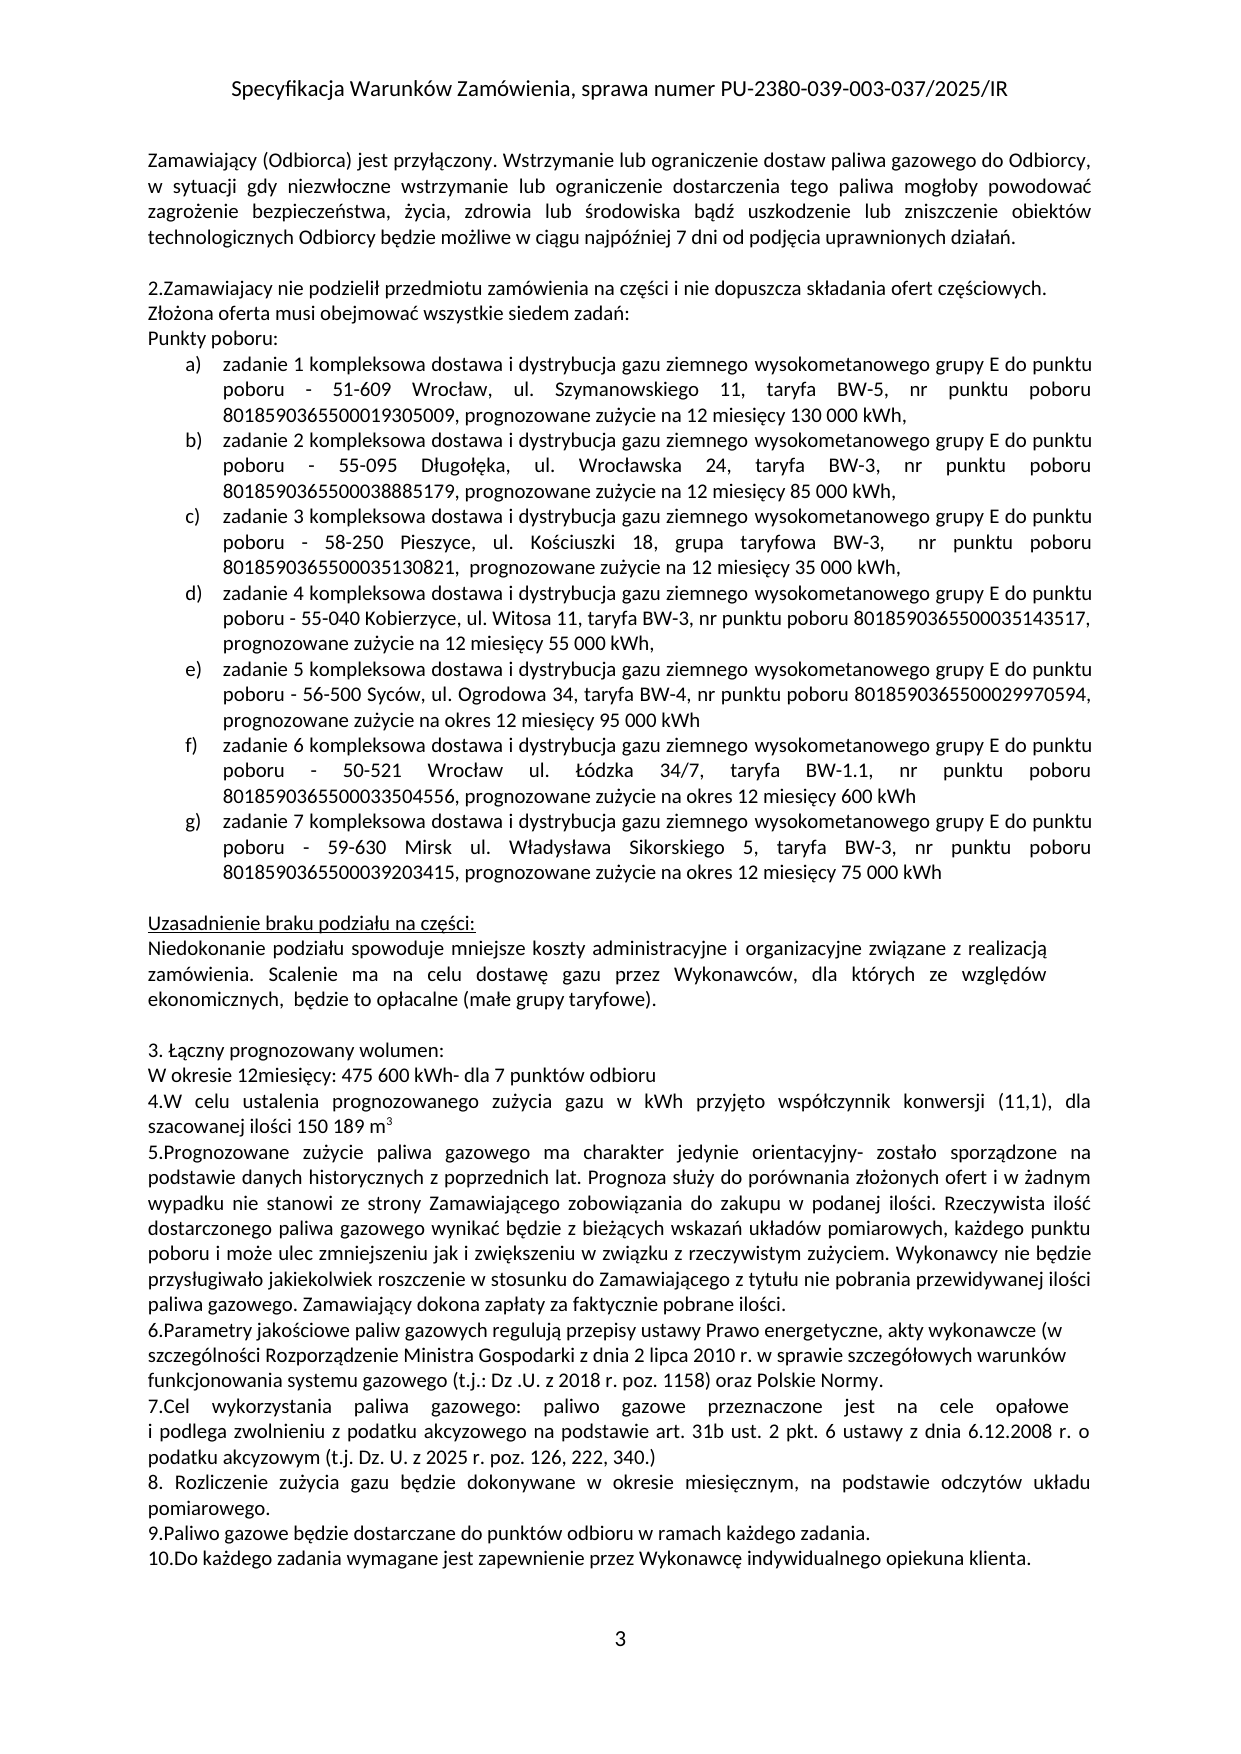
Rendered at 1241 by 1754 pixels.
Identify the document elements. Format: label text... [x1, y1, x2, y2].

text 6.Parametry jakościowe paliw gazowych regulują przepisy ustawy Prawo energetyczne, akty wykonawcze (w szczególności Rozporządzenie Ministra Gospodarki z dnia 2 lipca 2010 r. w sprawie szczegółowych warunków funkcjonowania systemu gazowego (t.j.: Dz .U. z 2018 r. poz. 1158) oraz Polskie Normy. [148, 1317, 1093, 1393]
text 7.Cel wykorzystania paliwa gazowego: paliwo gazowe przeznaczone jest na cele opałowe i podlega zwolnieniu z podatku akcyzowego na podstawie art. 31b ust. 2 pkt. 6 ustawy z dnia 6.12.2008 r. o podatku akcyzowym (t.j. Dz. U. z 2025 r. poz. 126, 222, 340.) [148, 1393, 1093, 1469]
text 5.Prognozowane zużycie paliwa gazowego ma charakter jedynie orientacyjny- zostało sporządzone na podstawie danych historycznych z poprzednich lat. Prognoza służy do porównania złożonych ofert i w żadnym wypadku nie stanowi ze strony Zamawiającego zobowiązania do zakupu w podanej ilości. Rzeczywista ilość dostarczonego paliwa gazowego wynikać będzie z bieżących wskazań układów pomiarowych, każdego punktu poboru i może ulec zmniejszeniu jak i zwiększeniu w związku z rzeczywistym zużyciem. Wykonawcy nie będzie przysługiwało jakiekolwiek roszczenie w stosunku do Zamawiającego z tytułu nie pobrania przewidywanej ilości paliwa gazowego. Zamawiający dokona zapłaty za faktycznie pobrane ilości. [148, 1139, 1093, 1317]
text W okresie 12miesięcy: 475 600 kWh- dla 7 punktów odbioru [148, 1063, 1093, 1088]
list zadanie 3 kompleksowa dostawa i dystrybucja gazu ziemnego wysokometanowego grupy E do punktu poboru - 58-250 Pieszyce, ul. Kościuszki 18, grupa taryfowa BW-3, nr punktu poboru 8018590365500035130821, prognozowane zużycie na 12 miesięcy 35 000 kWh, [185, 503, 1093, 580]
text 10.Do każdego zadania wymagane jest zapewnienie przez Wykonawcę indywidualnego opiekuna klienta. [148, 1546, 1093, 1571]
list zadanie 7 kompleksowa dostawa i dystrybucja gazu ziemnego wysokometanowego grupy E do punktu poboru - 59-630 Mirsk ul. Władysława Sikorskiego 5, taryfa BW-3, nr punktu poboru 8018590365500039203415, prognozowane zużycie na okres 12 miesięcy 75 000 kWh [185, 808, 1093, 885]
text 4.W celu ustalenia prognozowanego zużycia gazu w kWh przyjęto współczynnik konwersji (11,1), dla szacowanej ilości 150 189 m3 [148, 1088, 1093, 1139]
text 9.Paliwo gazowe będzie dostarczane do punktów odbioru w ramach każdego zadania. [148, 1520, 1093, 1546]
text Punkty poboru: [148, 326, 1048, 351]
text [148, 148, 1093, 249]
list zadanie 1 kompleksowa dostawa i dystrybucja gazu ziemnego wysokometanowego grupy E do punktu poboru - 51-609 Wrocław, ul. Szymanowskiego 11, taryfa BW-5, nr punktu poboru 8018590365500019305009, prognozowane zużycie na 12 miesięcy 130 000 kWh, [185, 351, 1093, 427]
text 3. Łączny prognozowany wolumen: [148, 1037, 1093, 1063]
text Uzasadnienie braku podziału na części: [148, 910, 1093, 936]
text 8. Rozliczenie zużycia gazu będzie dokonywane w okresie miesięcznym, na podstawie odczytów układu pomiarowego. [148, 1469, 1093, 1520]
list zadanie 5 kompleksowa dostawa i dystrybucja gazu ziemnego wysokometanowego grupy E do punktu poboru - 56-500 Syców, ul. Ogrodowa 34, taryfa BW-4, nr punktu poboru 8018590365500029970594, prognozowane zużycie na okres 12 miesięcy 95 000 kWh [185, 656, 1093, 732]
text 2.Zamawiajacy nie podzielił przedmiotu zamówienia na części i nie dopuszcza składania ofert częściowych. Złożona oferta musi obejmować wszystkie siedem zadań: [148, 275, 1048, 326]
list zadanie 4 kompleksowa dostawa i dystrybucja gazu ziemnego wysokometanowego grupy E do punktu poboru - 55-040 Kobierzyce, ul. Witosa 11, taryfa BW-3, nr punktu poboru 8018590365500035143517, prognozowane zużycie na 12 miesięcy 55 000 kWh, [185, 580, 1093, 656]
text Niedokonanie podziału spowoduje mniejsze koszty administracyjne i organizacyjne związane z realizacją zamówienia. Scalenie ma na celu dostawę gazu przez Wykonawców, dla których ze względów ekonomicznych, będzie to opłacalne (małe grupy taryfowe). [148, 936, 1048, 1012]
list zadanie 2 kompleksowa dostawa i dystrybucja gazu ziemnego wysokometanowego grupy E do punktu poboru - 55-095 Długołęka, ul. Wrocławska 24, taryfa BW-3, nr punktu poboru 8018590365500038885179, prognozowane zużycie na 12 miesięcy 85 000 kWh, [185, 427, 1093, 503]
list zadanie 6 kompleksowa dostawa i dystrybucja gazu ziemnego wysokometanowego grupy E do punktu poboru - 50-521 Wrocław ul. Łódzka 34/7, taryfa BW-1.1, nr punktu poboru 8018590365500033504556, prognozowane zużycie na okres 12 miesięcy 600 kWh [185, 732, 1093, 808]
